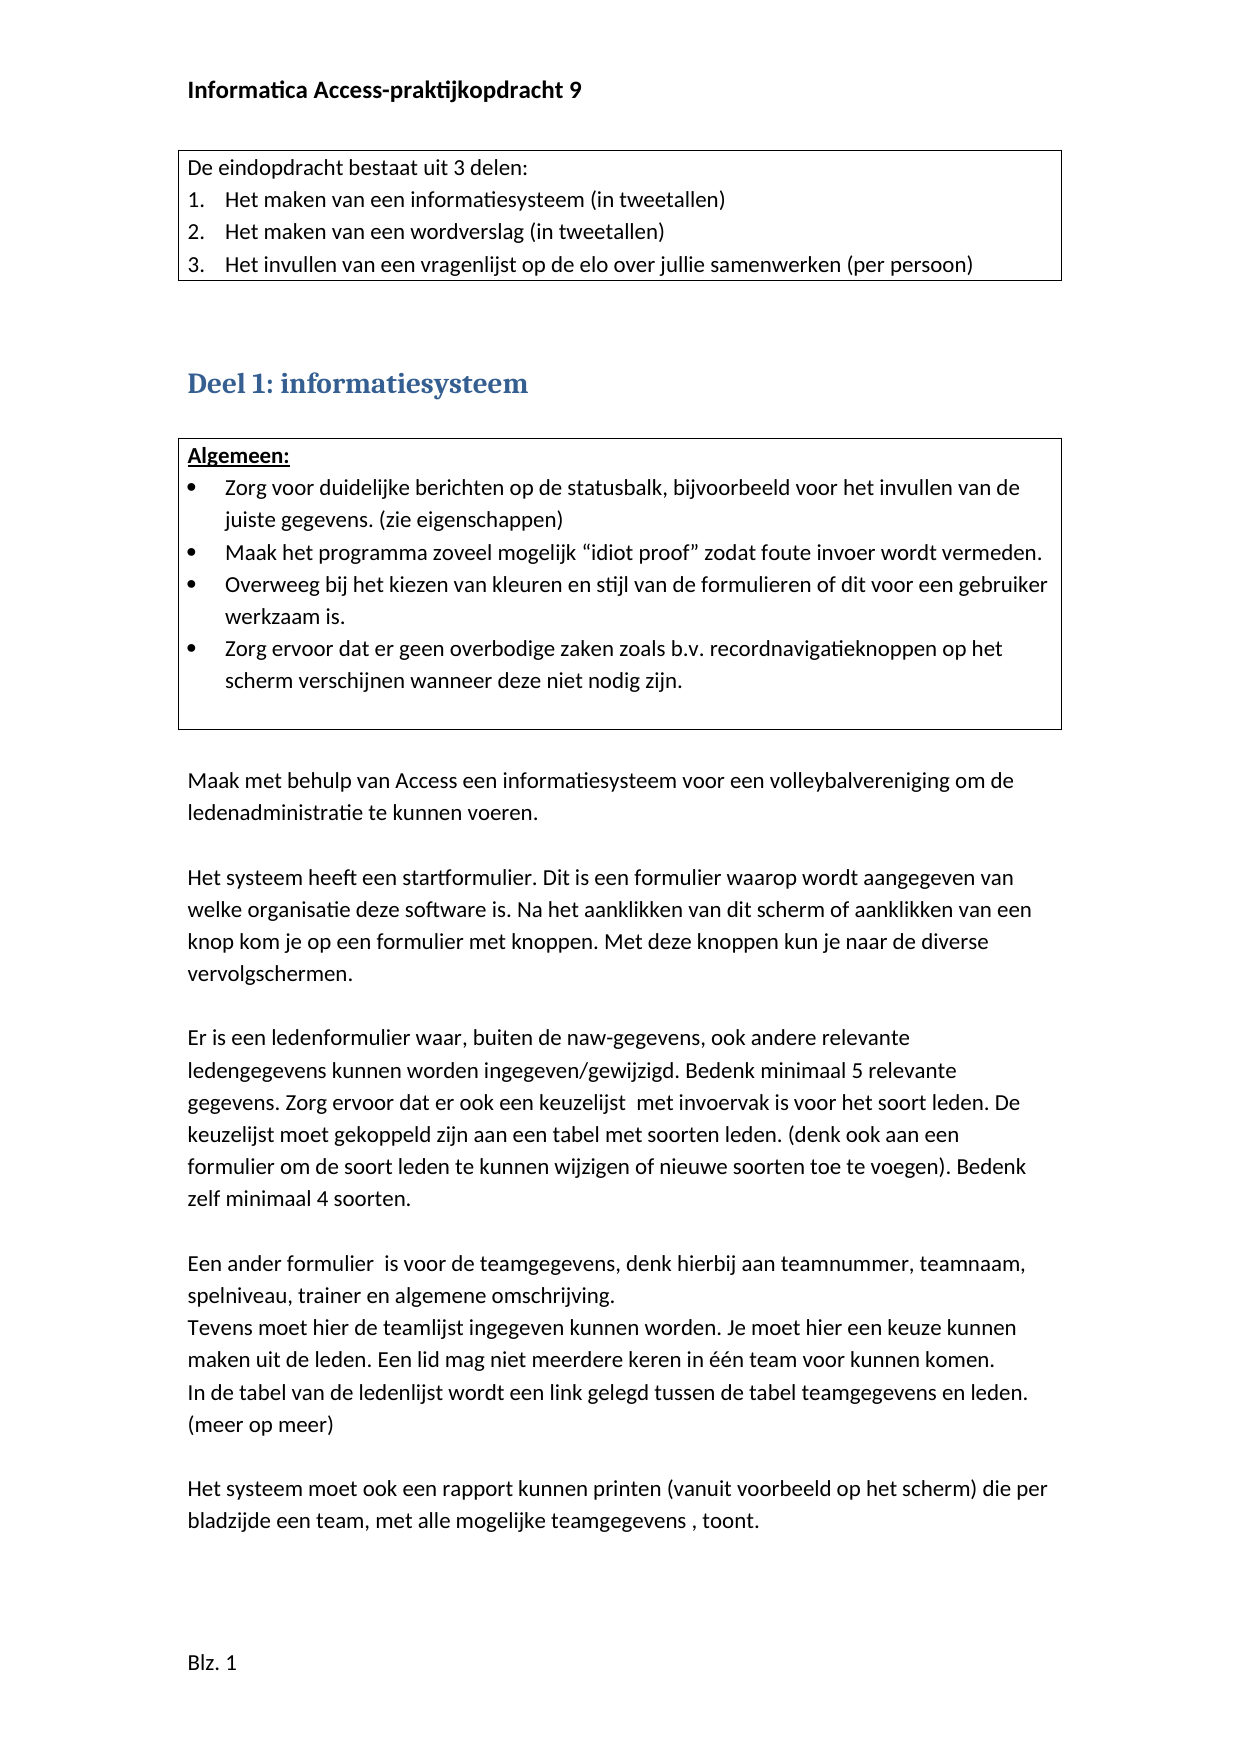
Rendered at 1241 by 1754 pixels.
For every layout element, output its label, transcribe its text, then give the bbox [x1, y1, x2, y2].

list Zorg ervoor dat er geen overbodige zaken zoals b.v. recordnavigatieknoppen op het scherm verschijnen wanneer deze niet nodig zijn. [179, 631, 1061, 694]
text Algemeen: [179, 439, 1061, 469]
text De eindopdracht bestaat uit 3 delen: [179, 151, 1061, 181]
list Zorg voor duidelijke berichten op de statusbalk, bijvoorbeeld voor het invullen van de juiste gegevens. (zie eigenschappen) [179, 470, 1061, 533]
list Maak het programma zoveel mogelijk “idiot proof” zodat foute invoer wordt vermeden. [179, 534, 1061, 566]
list Het maken van een informatiesysteem (in tweetallen) [179, 182, 1061, 213]
subtitle Deel 1: informatiesysteem [187, 367, 1053, 401]
text Het systeem moet ook een rapport kunnen printen (vanuit voorbeeld op het scherm) die per bladzijde een team, met alle mogelijke teamgegevens , toont. [187, 1474, 1053, 1534]
list Het maken van een wordverslag (in tweetallen) [179, 214, 1061, 246]
list Overweeg bij het kiezen van kleuren en stijl van de formulieren of dit voor een gebruiker werkzaam is. [179, 567, 1061, 630]
text Maak met behulp van Access een informatiesysteem voor een volleybalvereniging om de ledenadministratie te kunnen voeren. [187, 766, 1053, 826]
text Er is een ledenformulier waar, buiten de naw-gegevens, ook andere relevante ledengegevens kunnen worden ingegeven/gewijzigd. Bedenk minimaal 5 relevante gegevens. Zorg ervoor dat er ook een keuzelijst met invoervak is voor het soort leden. De keuzelijst moet gekoppeld zijn aan een tabel met soorten leden. (denk ook aan een formulier om de soort leden te kunnen wijzigen of nieuwe soorten toe te voegen). Bedenk zelf minimaal 4 soorten. [187, 1023, 1053, 1212]
text Het systeem heeft een startformulier. Dit is een formulier waarop wordt aangegeven van welke organisatie deze software is. Na het aanklikken van dit scherm of aanklikken van een knop kom je op een formulier met knoppen. Met deze knoppen kun je naar de diverse vervolgschermen. [187, 863, 1053, 987]
text In de tabel van de ledenlijst wordt een link gelegd tussen de tabel teamgegevens en leden. (meer op meer) [187, 1378, 1053, 1438]
text Een ander formulier is voor de teamgegevens, denk hierbij aan teamnummer, teamnaam, spelniveau, trainer en algemene omschrijving. [187, 1249, 1053, 1309]
list Het invullen van een vragenlijst op de elo over jullie samenwerken (per persoon) [179, 247, 1061, 280]
text Tevens moet hier de teamlijst ingegeven kunnen worden. Je moet hier een keuze kunnen maken uit de leden. Een lid mag niet meerdere keren in één team voor kunnen komen. [187, 1313, 1053, 1373]
